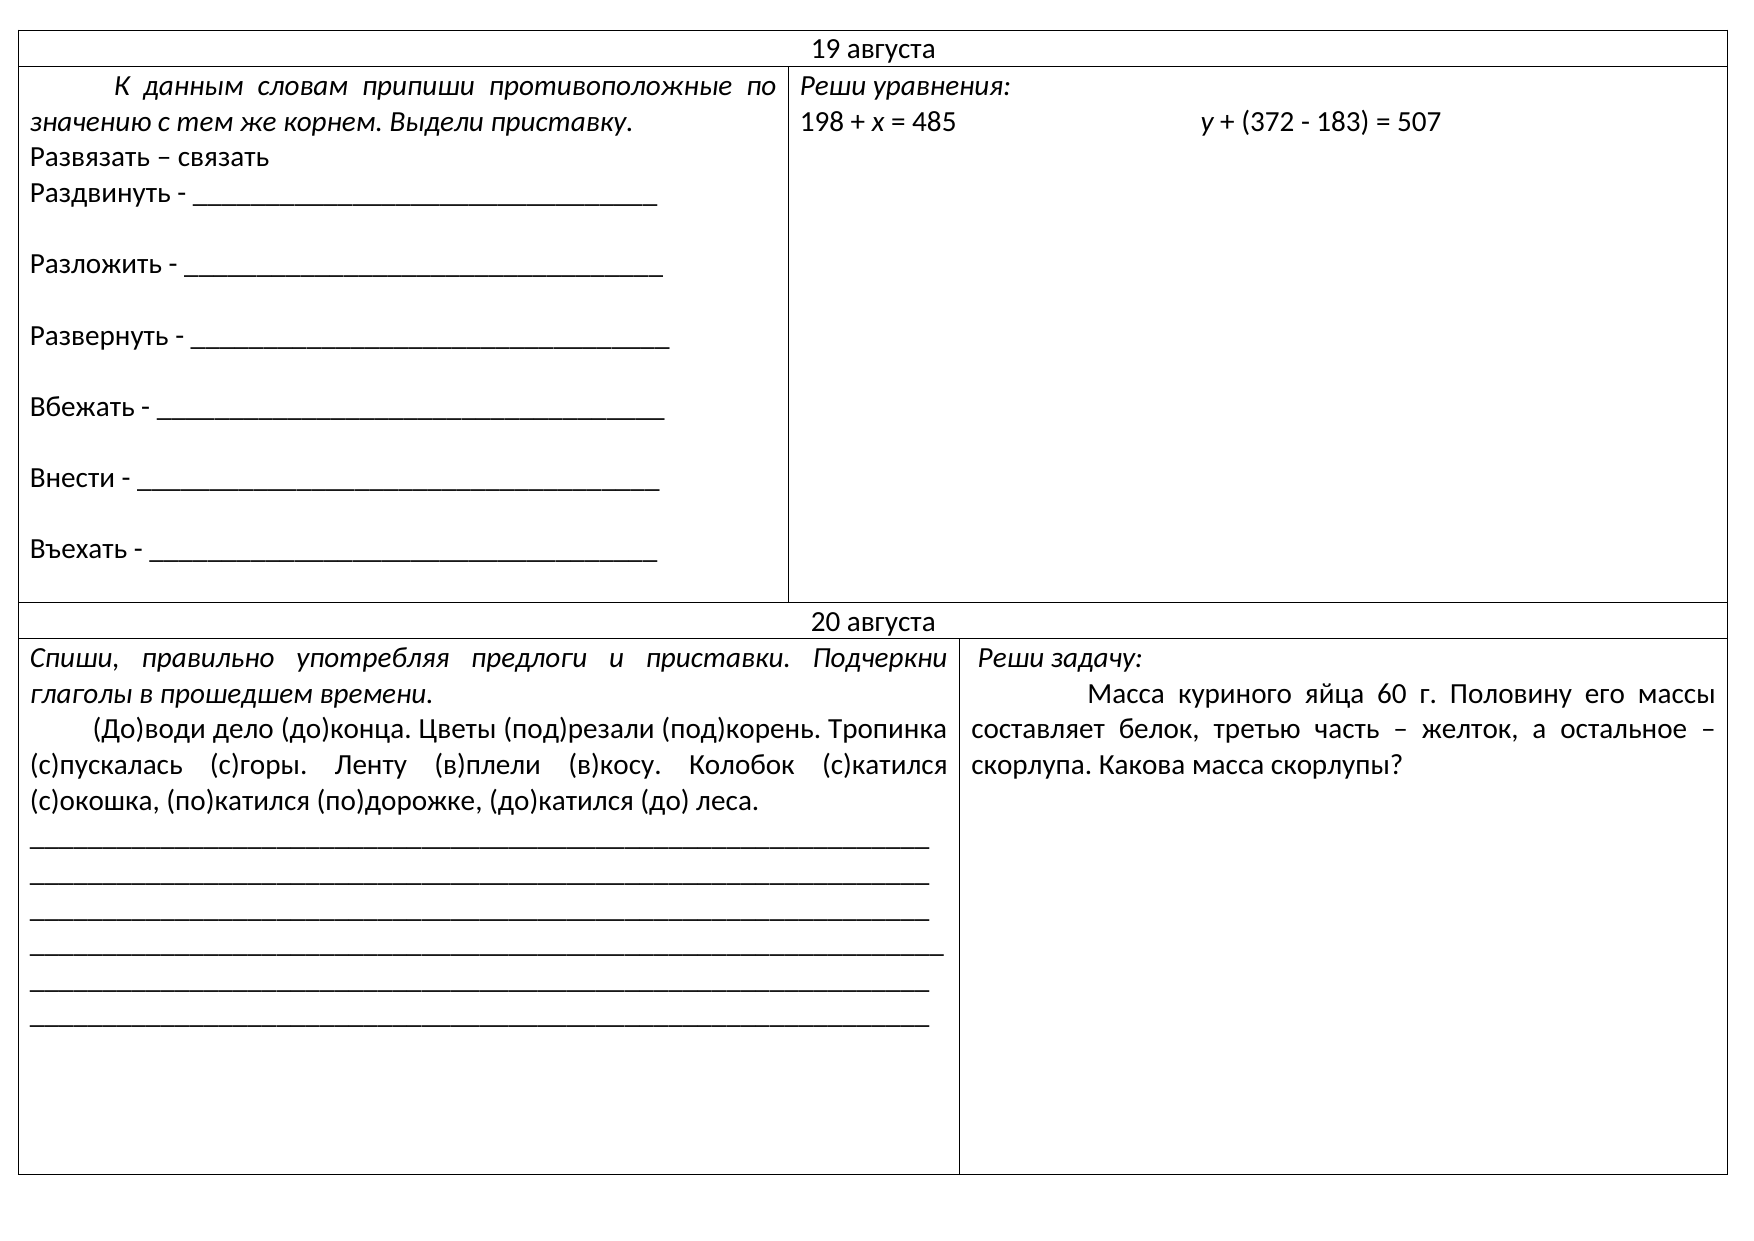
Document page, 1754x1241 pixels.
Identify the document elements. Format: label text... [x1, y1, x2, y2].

table_cell Спиши, правильно употребляя предлоги и приставки. Подчеркни глаголы в прошедшем времени. (До)води дело (до)конца. Цветы (под)резали (под)корень. Тропинка (с)пускалась (с)горы. Ленту (в)плели (в)косу. Колобок (с)катился (с)окошка, (по)катился (по)дорожке, (до)катился (до) леса. ______________________________________________________________ ______________________________________________________________ ______________________________________________________________ _______________________________________________________________ ______________________________________________________________ ______________________________________________________________ [19, 639, 959, 1174]
table_cell К данным словам припиши противоположные по значению с тем же корнем. Выдели приставку. Развязать – связать Раздвинуть - ________________________________ Разложить - _________________________________ Развернуть - _________________________________ Вбежать - ___________________________________ Внести - ____________________________________ Въехать - ___________________________________ [19, 67, 788, 602]
table_cell Реши задачу: Масса куриного яйца 60 г. Половину его массы составляет белок, третью часть – желток, а остальное – скорлупа. Какова масса скорлупы? [960, 639, 1727, 1174]
table_cell 19 августа [19, 31, 1727, 66]
table_cell 20 августа [19, 603, 1727, 638]
table_cell Реши уравнения: 198 + х = 485 у + (372 - 183) = 507 [789, 67, 1727, 602]
